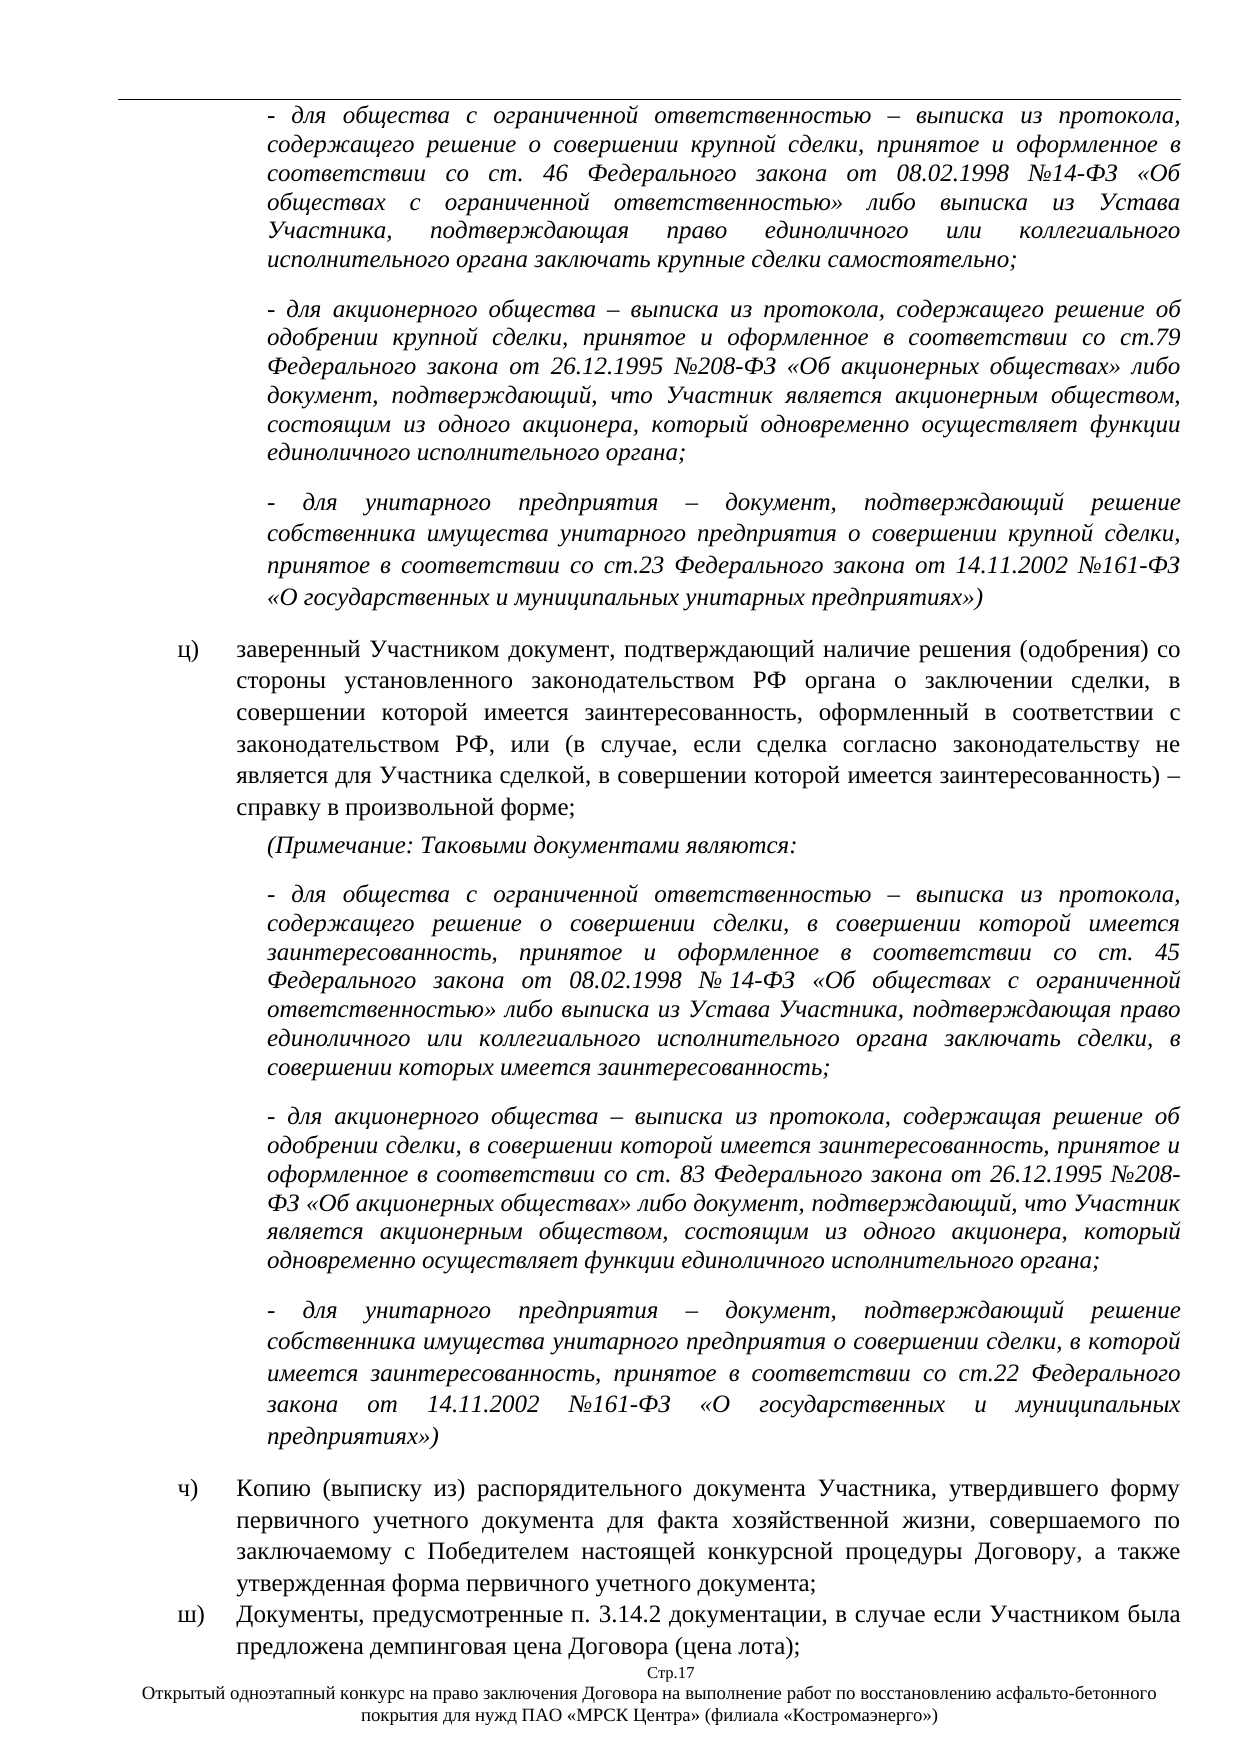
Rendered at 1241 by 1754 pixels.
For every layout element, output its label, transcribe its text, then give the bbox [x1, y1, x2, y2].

list (Примечание: Таковыми документами являются: [267, 830, 1181, 858]
list заверенный Участником документ, подтверждающий наличие решения (одобрения) со стороны установленного законодательством РФ органа о заключении сделки, в совершении которой имеется заинтересованность, оформленный в соответствии с законодательством РФ, или (в случае, если сделка согласно законодательству не является для Участника сделкой, в совершении которой имеется заинтересованность) – справку в произвольной форме; [177, 634, 1181, 821]
list Копию (выписку из) распорядительного документа Участника, утвердившего форму первичного учетного документа для факта хозяйственной жизни, совершаемого по заключаемому с Победителем настоящей конкурсной процедуры Договору, а также утвержденная форма первичного учетного документа; [177, 1473, 1181, 1597]
list - для общества с ограниченной ответственностью – выписка из протокола, содержащего решение о совершении сделки, в совершении которой имеется заинтересованность, принятое и оформленное в соответствии со ст. 45 Федерального закона от 08.02.1998 № 14-ФЗ «Об обществах с ограниченной ответственностью» либо выписка из Устава Участника, подтверждающая право единоличного или коллегиального исполнительного органа заключать сделки, в совершении которых имеется заинтересованность; [267, 879, 1181, 1081]
list - для общества с ограниченной ответственностью – выписка из протокола, содержащего решение о совершении крупной сделки, принятое и оформленное в соответствии со ст. 46 Федерального закона от 08.02.1998 №14-ФЗ «Об обществах с ограниченной ответственностью» либо выписка из Устава Участника, подтверждающая право единоличного или коллегиального исполнительного органа заключать крупные сделки самостоятельно; [267, 100, 1181, 273]
list - для акционерного общества – выписка из протокола, содержащего решение об одобрении крупной сделки, принятое и оформленное в соответствии со ст.79 Федерального закона от 26.12.1995 №208-ФЗ «Об акционерных обществах» либо документ, подтверждающий, что Участник является акционерным обществом, состоящим из одного акционера, который одновременно осуществляет функции единоличного исполнительного органа; [267, 294, 1181, 466]
list - для унитарного предприятия – документ, подтверждающий решение собственника имущества унитарного предприятия о совершении сделки, в которой имеется заинтересованность, принятое в соответствии со ст.22 Федерального закона от 14.11.2002 №161-ФЗ «О государственных и муниципальных предприятиях») [267, 1295, 1181, 1450]
list Документы, предусмотренные п. 3.14.2 документации, в случае если Участником была предложена демпинговая цена Договора (цена лота); [177, 1599, 1181, 1660]
list - для унитарного предприятия – документ, подтверждающий решение собственника имущества унитарного предприятия о совершении крупной сделки, принятое в соответствии со ст.23 Федерального закона от 14.11.2002 №161-ФЗ «О государственных и муниципальных унитарных предприятиях») [267, 487, 1181, 610]
list - для акционерного общества – выписка из протокола, содержащая решение об одобрении сделки, в совершении которой имеется заинтересованность, принятое и оформленное в соответствии со ст. 83 Федерального закона от 26.12.1995 №208-ФЗ «Об акционерных обществах» либо документ, подтверждающий, что Участник является акционерным обществом, состоящим из одного акционера, который одновременно осуществляет функции единоличного исполнительного органа; [267, 1101, 1181, 1274]
